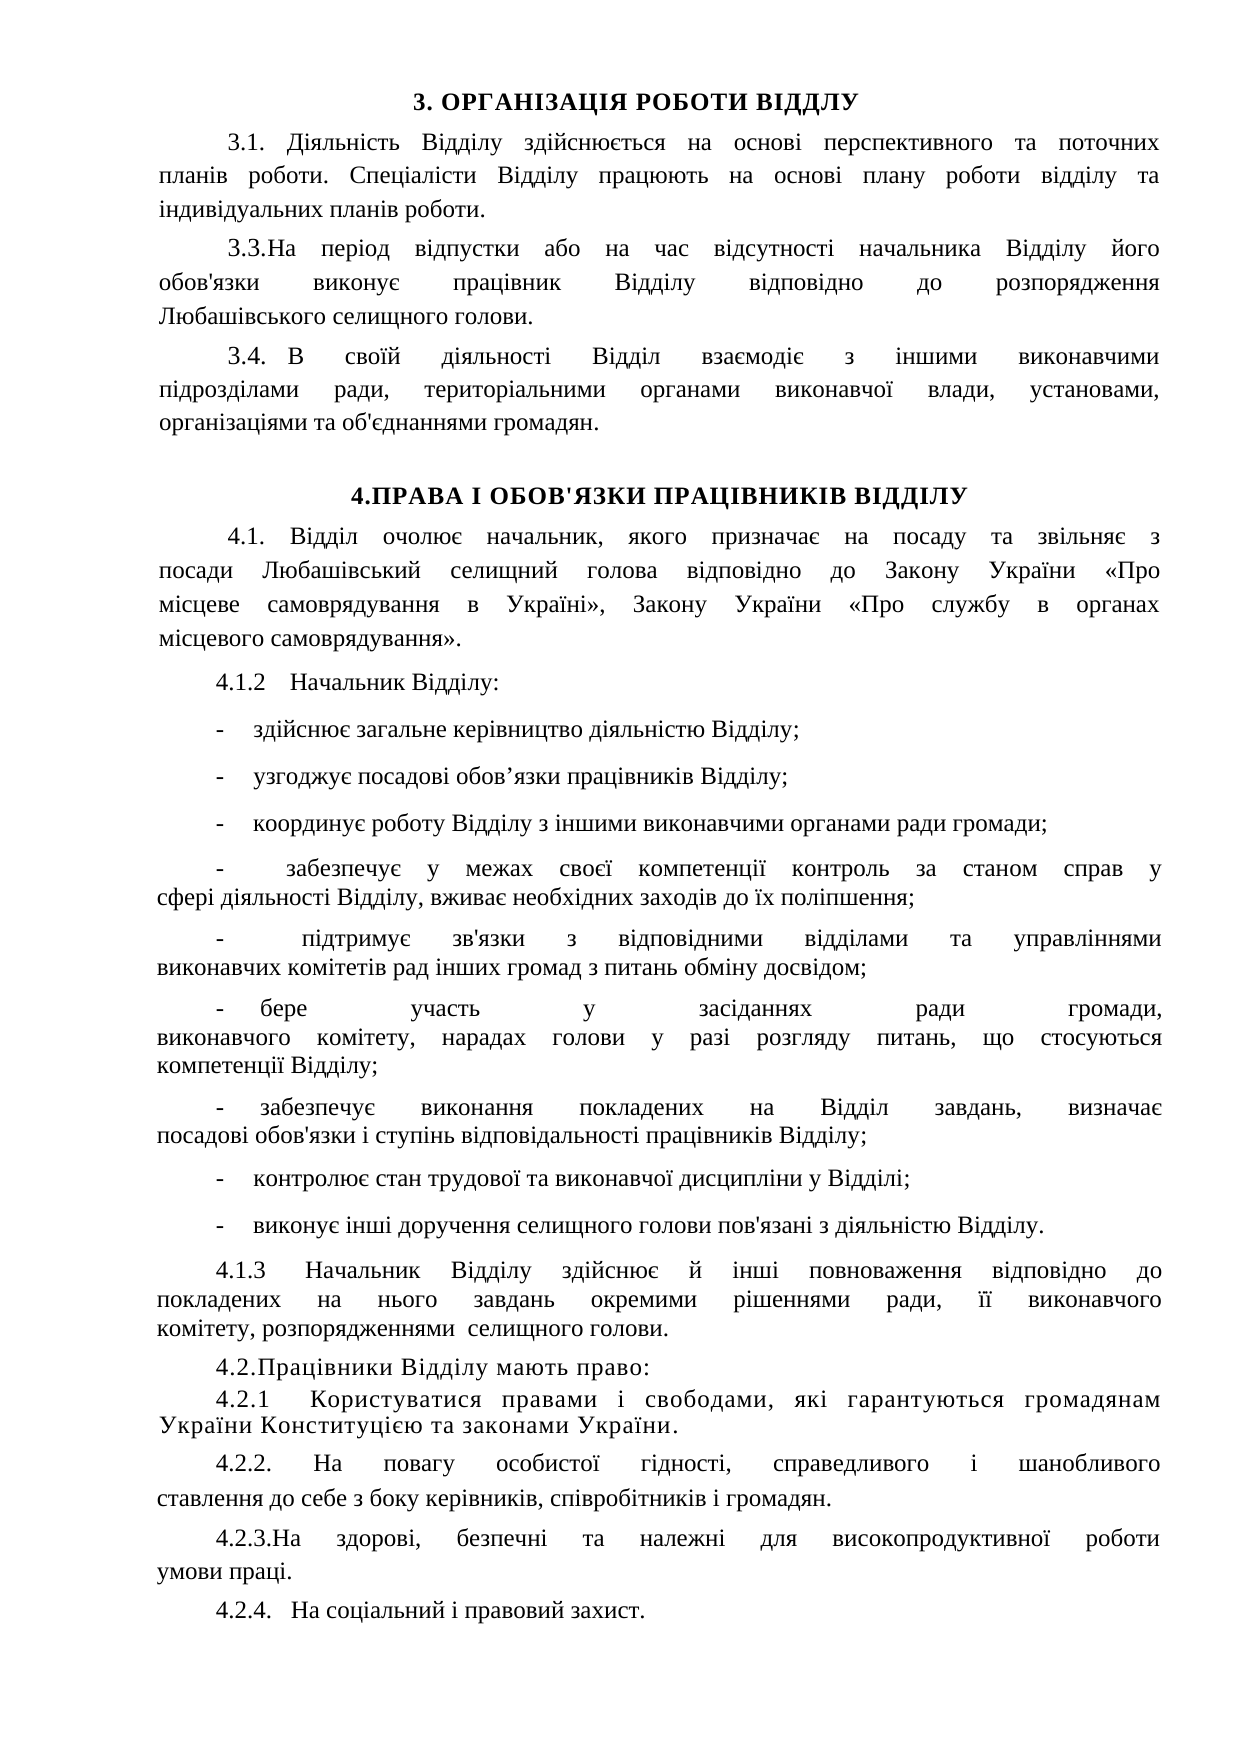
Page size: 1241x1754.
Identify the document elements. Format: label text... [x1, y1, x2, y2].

list контролює стан трудової та виконавчої дисципліни у Відділі; [216, 1149, 1163, 1196]
text 4.2.1 Користуватися правами і свободами, які гарантуються громадянам України Конституцією та законами України. [159, 1386, 1163, 1438]
list На період відпустки або на час відсутності начальника Відділу його обов'язки виконує працівник Відділу відповідно до розпорядження Любашівського селищного голови. [159, 229, 1161, 331]
list забезпечує у межах своєї компетенції контроль за станом справ у сфері діяльності Відділу, вживає необхідних заходів до їх поліпшення; [157, 853, 1163, 910]
list підтримує зв'язки з відповідними відділами та управліннями виконавчих комітетів рад інших громад з питань обміну досвідом; [157, 923, 1163, 980]
list бере участь у засіданнях ради громади, виконавчого комітету, нарадах голови у разі розгляду питань, що стосуються компетенції Відділу; [157, 993, 1163, 1079]
text 4.2.Працівники Відділу мають право: [159, 1354, 1163, 1380]
list Начальник Відділу здійснює й інші повноваження відповідно до покладених на нього завдань окремими рішеннями ради, її виконавчого комітету, розпорядженнями селищного голови. [157, 1255, 1163, 1342]
text 4.1. Відділ очолює начальник, якого призначає на посаду та звільняє з посади Любашівський селищний голова відповідно до Закону України «Про місцеве самоврядування в Україні», Закону України «Про службу в органах місцевого самоврядування». [159, 518, 1161, 653]
list В своїй діяльності Відділ взаємодіє з іншими виконавчими підрозділами ради, територіальними органами виконавчої влади, установами, організаціями та об'єднаннями громадян. [159, 337, 1160, 437]
list здійснює загальне керівництво діяльністю Відділу; [216, 700, 1163, 747]
text 4.2.3.На здорові, безпечні та належні для високопродуктивної роботи умови праці. [157, 1519, 1161, 1586]
list виконує інші доручення селищного голови пов'язані з діяльністю Відділу. [216, 1196, 1163, 1243]
text 4.2.2. На повагу особистої гідності, справедливого і шанобливого ставлення до себе з боку керівників, співробітників і громадян. [157, 1444, 1161, 1513]
text 3.1. Діяльність Відділу здійснюється на основі перспективного та поточних планів роботи. Спеціалісти Відділу працюють на основі плану роботи відділу та індивідуальних планів роботи. [159, 124, 1161, 224]
text 4.2.4. На соціальний і правовий захист. [216, 1598, 1163, 1624]
list узгоджує посадові обов’язки працівників Відділу; [216, 747, 1163, 793]
list координує роботу Відділу з іншими виконавчими органами ради громади; [216, 793, 1163, 840]
text 3. ОРГАНІЗАЦІЯ РОБОТИ ВІДДЛУ [413, 90, 1163, 116]
list Начальник Відділу: [157, 653, 1163, 700]
list забезпечує виконання покладених на Відділ завдань, визначає посадові обов'язки і ступінь відповідальності працівників Відділу; [157, 1092, 1163, 1149]
text 4.ПРАВА І ОБОВ'ЯЗКИ ПРАЦІВНИКІВ ВІДДІЛУ [157, 484, 1163, 510]
